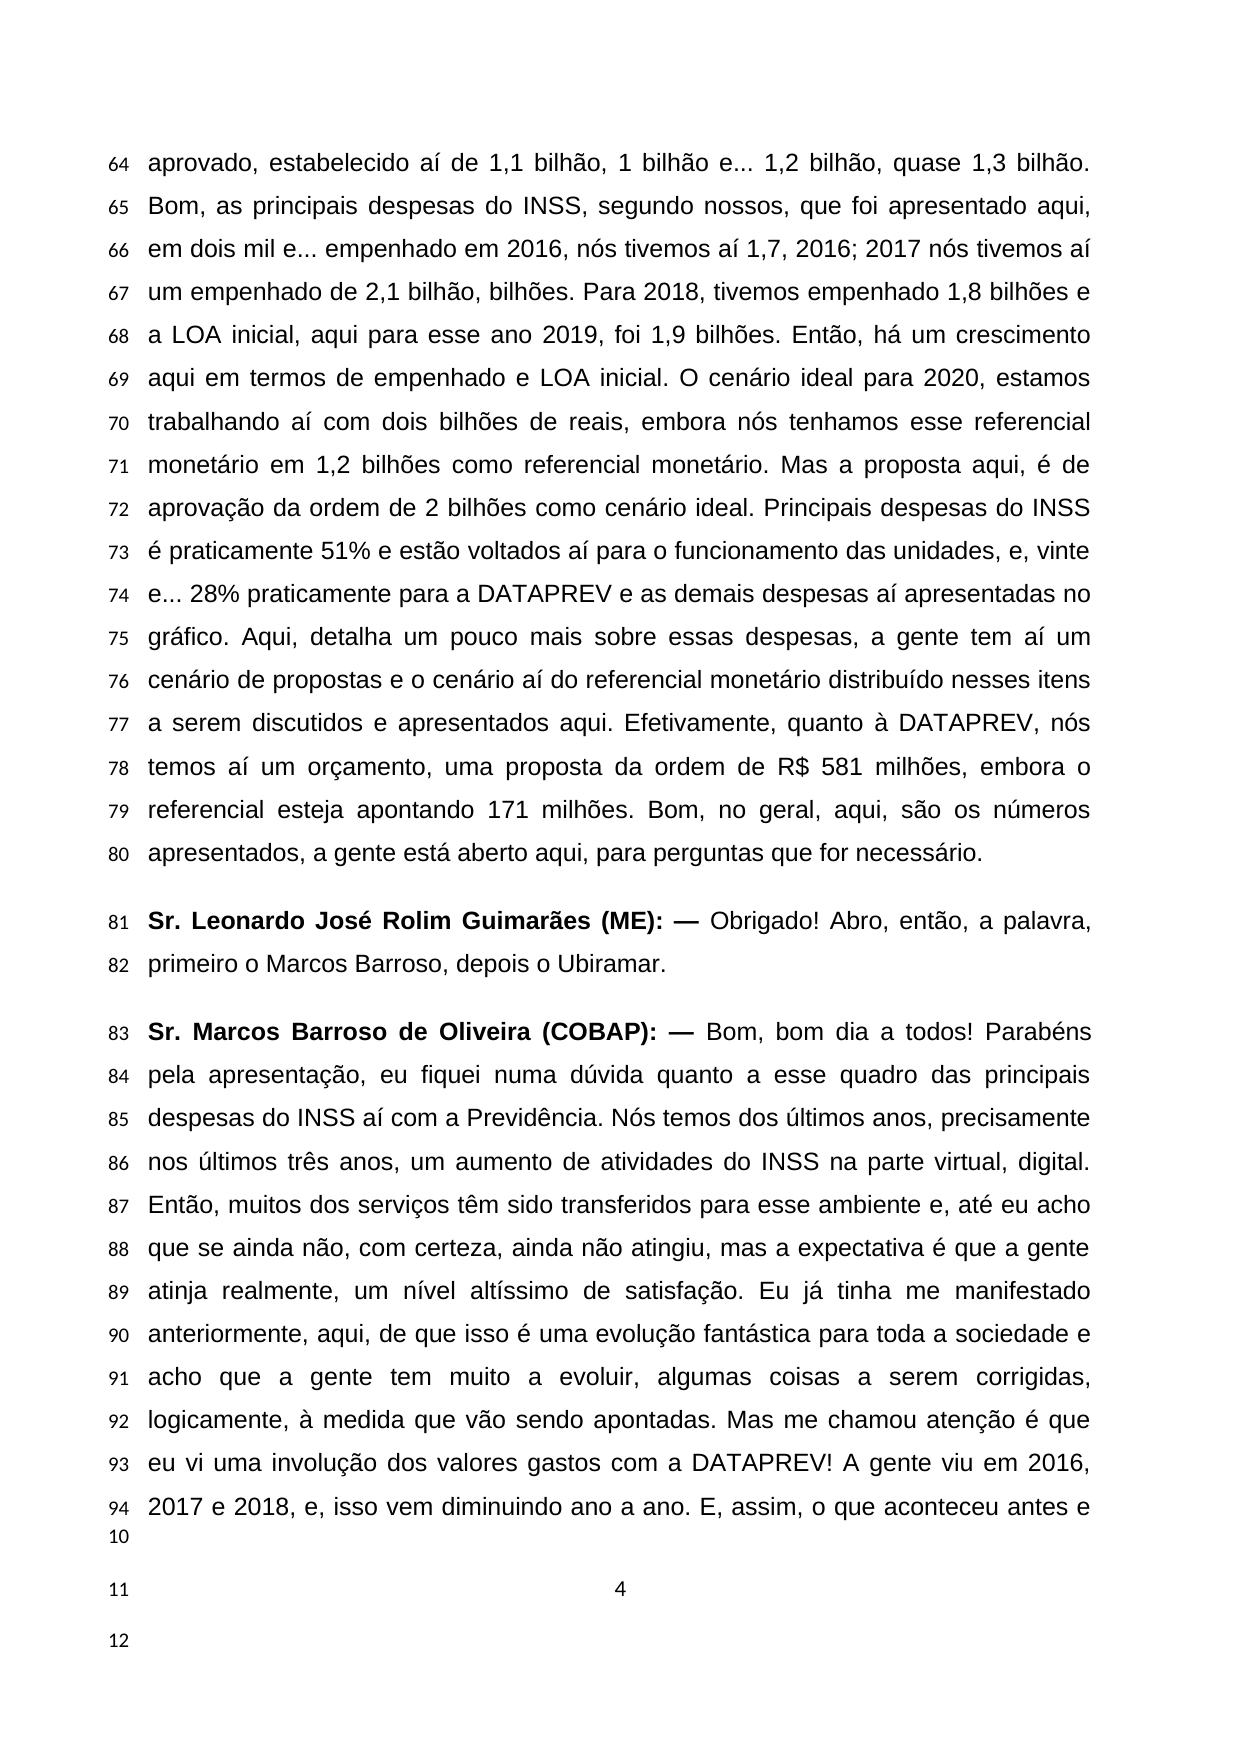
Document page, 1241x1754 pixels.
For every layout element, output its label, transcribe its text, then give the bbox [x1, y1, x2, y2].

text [148, 148, 1092, 866]
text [148, 1017, 1092, 1520]
text Sr. Leonardo José Rolim Guimarães (ME): — Obrigado! Abro, então, a palavra, primeiro o Marcos Barroso, depois o Ubiramar. [148, 906, 1092, 978]
